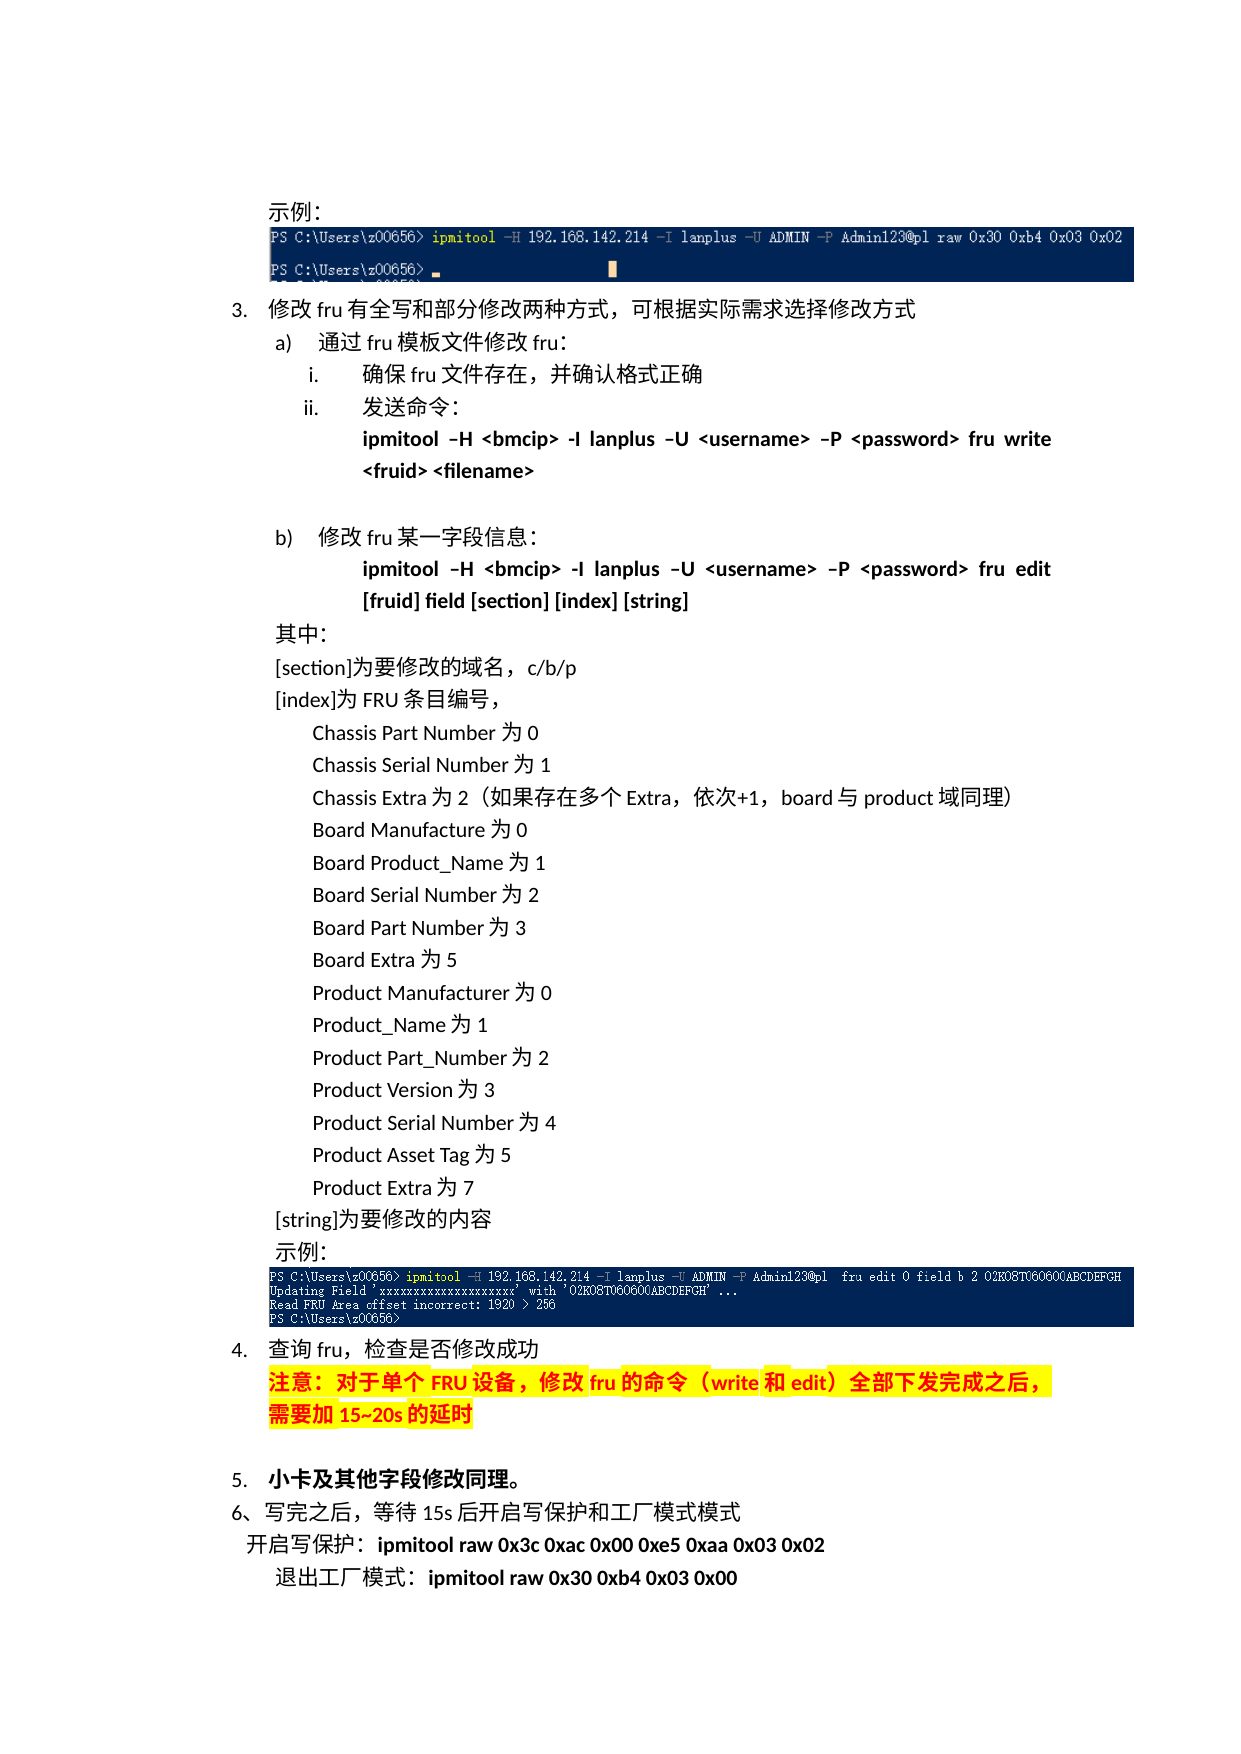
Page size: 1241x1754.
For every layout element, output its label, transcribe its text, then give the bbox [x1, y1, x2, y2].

list Product Version为3 [312, 1072, 1053, 1104]
list 修改fru某一字段信息： [275, 519, 1053, 552]
text 6、写完之后，等待15s后开启写保护和工厂模式模式 [231, 1494, 1053, 1527]
list Product Part_Number为2 [312, 1039, 1053, 1072]
text 开启写保护：ipmitool raw 0x3c 0xac 0x00 0xe5 0xaa 0x03 0x02 [231, 1527, 1053, 1559]
list [string]为要修改的内容 [269, 1202, 1053, 1234]
list Product Asset Tag为5 [312, 1137, 1053, 1169]
list Product Serial Number为4 [312, 1104, 1053, 1137]
picture [268, 227, 1134, 282]
list Board Extra为5 [312, 942, 1053, 974]
text [section]为要修改的域名，c/b/p [231, 649, 1053, 682]
list Board Serial Number为2 [312, 877, 1053, 909]
list 示例： [269, 1234, 1053, 1267]
list 示例： [269, 194, 1053, 227]
list Chassis Part Number 为0 [291, 714, 1053, 747]
list Board Part Number为3 [312, 909, 1053, 942]
list 发送命令： [319, 389, 1053, 422]
list Product_Name为1 [312, 1007, 1053, 1039]
list Product Extra为7 [312, 1169, 1053, 1202]
list Chassis Serial Number为1 [291, 747, 1053, 779]
list Product Manufacturer为0 [312, 974, 1053, 1007]
list 小卡及其他字段修改同理。 [231, 1462, 1053, 1494]
list Board Manufacture为0 [312, 812, 1053, 844]
text 其中： [231, 617, 1053, 649]
picture [268, 1267, 1134, 1327]
list Board Product_Name为1 [312, 844, 1053, 877]
text 退出工厂模式：ipmitool raw 0x30 0xb4 0x03 0x00 [231, 1559, 1053, 1592]
list ipmitool –H <bmcip> -I lanplus –U <username> –P <password> fru edit [fruid] field [section] [index] [string] [362, 552, 1053, 617]
list 通过fru模板文件修改fru： [275, 324, 1053, 357]
list 修改fru有全写和部分修改两种方式，可根据实际需求选择修改方式 [231, 292, 1053, 324]
list 确保fru文件存在，并确认格式正确 [319, 357, 1053, 389]
list 查询fru，检查是否修改成功 [231, 1332, 1053, 1364]
text [index]为FRU条目编号， [231, 682, 1053, 714]
list ipmitool –H <bmcip> -I lanplus –U <username> –P <password> fru write <fruid> <filename> [362, 422, 1053, 487]
list Chassis Extra为2（如果存在多个Extra，依次+1，board与product域同理） [291, 779, 1053, 812]
list 注意：对于单个FRU设备，修改fru的命令（write和edit）全部下发完成之后，需要加15~20s的延时 [269, 1364, 1053, 1429]
